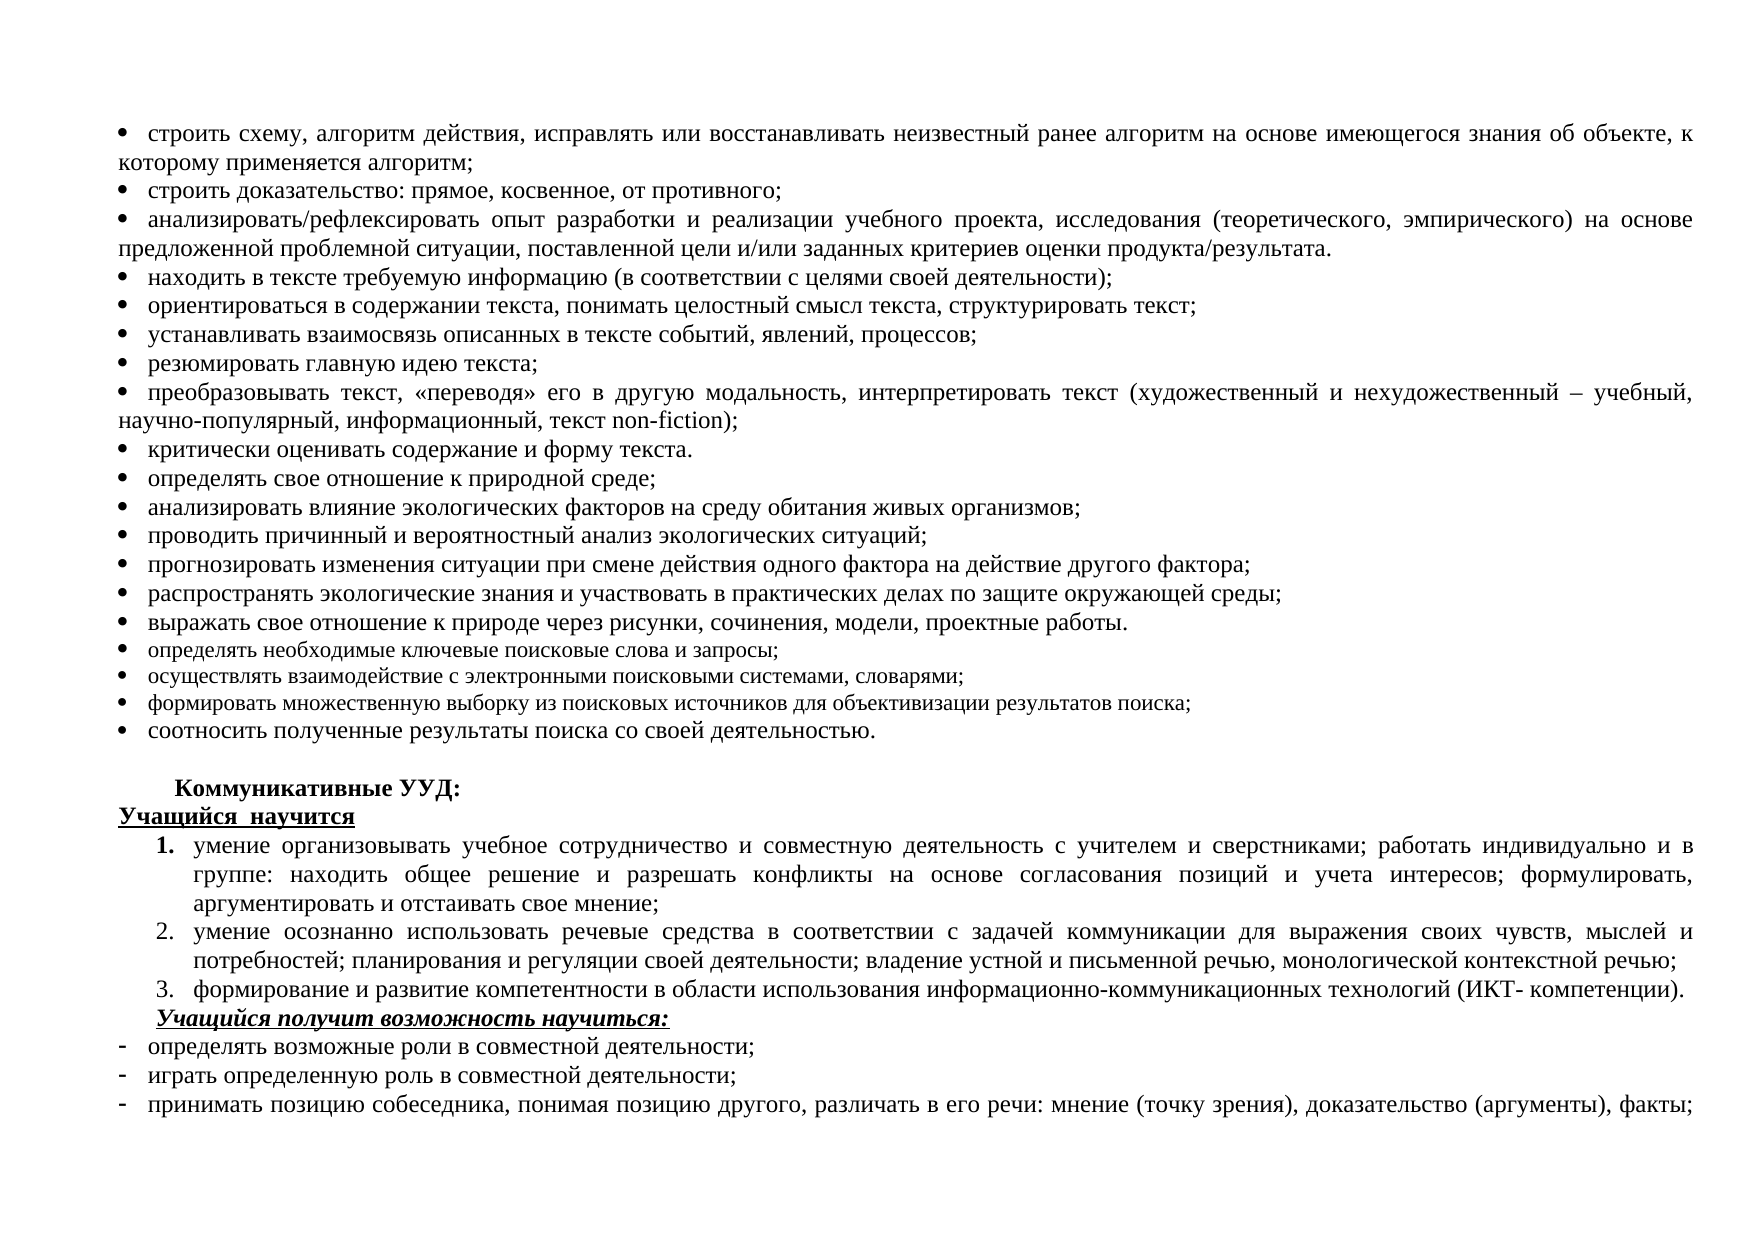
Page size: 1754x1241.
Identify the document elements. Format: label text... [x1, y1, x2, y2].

text Учащийся научится [118, 801, 1695, 830]
list прогнозировать изменения ситуации при смене действия одного фактора на действие другого фактора; [118, 549, 1695, 578]
list строить доказательство: прямое, косвенное, от противного; [118, 176, 1695, 204]
text Коммуникативные УУД: [118, 773, 1695, 801]
text Учащийся получит возможность научиться: [156, 1003, 1695, 1031]
list резюмировать главную идею текста; [118, 348, 1695, 377]
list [118, 1089, 1695, 1118]
list устанавливать взаимосвязь описанных в тексте событий, явлений, процессов; [118, 319, 1695, 348]
list находить в тексте требуемую информацию (в соответствии с целями своей деятельности); [118, 262, 1695, 291]
list умение осознанно использовать речевые средства в соответствии с задачей коммуникации для выражения своих чувств, мыслей и потребностей; планирования и регуляции своей деятельности; владение устной и письменной речью, монологической контекстной речью; [156, 916, 1695, 974]
list анализировать/рефлексировать опыт разработки и реализации учебного проекта, исследования (теоретического, эмпирического) на основе предложенной проблемной ситуации, поставленной цели и/или заданных критериев оценки продукта/результата. [118, 204, 1695, 262]
list проводить причинный и вероятностный анализ экологических ситуаций; [118, 521, 1695, 549]
list осуществлять взаимодействие с электронными поисковыми системами, словарями; [118, 662, 1695, 689]
list критически оценивать содержание и форму текста. [118, 434, 1695, 463]
list формирование и развитие компетентности в области использования информационно-коммуникационных технологий (ИКТ- компетенции). [156, 974, 1695, 1003]
list распространять экологические знания и участвовать в практических делах по защите окружающей среды; [118, 578, 1695, 607]
list формировать множественную выборку из поисковых источников для объективизации результатов поиска; [118, 689, 1695, 715]
list определять необходимые ключевые поисковые слова и запросы; [118, 636, 1695, 662]
list выражать свое отношение к природе через рисунки, сочинения, модели, проектные работы. [118, 607, 1695, 636]
list определять возможные роли в совместной деятельности; [118, 1031, 1695, 1060]
list определять свое отношение к природной среде; [118, 463, 1695, 492]
list ориентироваться в содержании текста, понимать целостный смысл текста, структурировать текст; [118, 291, 1695, 319]
list играть определенную роль в совместной деятельности; [118, 1060, 1695, 1089]
list преобразовывать текст, «переводя» его в другую модальность, интерпретировать текст (художественный и нехудожественный – учебный, научно-популярный, информационный, текст non-fiction); [118, 377, 1695, 434]
list строить схему, алгоритм действия, исправлять или восстанавливать неизвестный ранее алгоритм на основе имеющегося знания об объекте, к которому применяется алгоритм; [118, 118, 1695, 176]
list умение организовывать учебное сотрудничество и совместную деятельность с учителем и сверстниками; работать индивидуально и в группе: находить общее решение и разрешать конфликты на основе согласования позиций и учета интересов; формулировать, аргументировать и отстаивать свое мнение; [156, 830, 1695, 916]
list соотносить полученные результаты поиска со своей деятельностью. [118, 715, 1695, 744]
list анализировать влияние экологических факторов на среду обитания живых организмов; [118, 492, 1695, 521]
